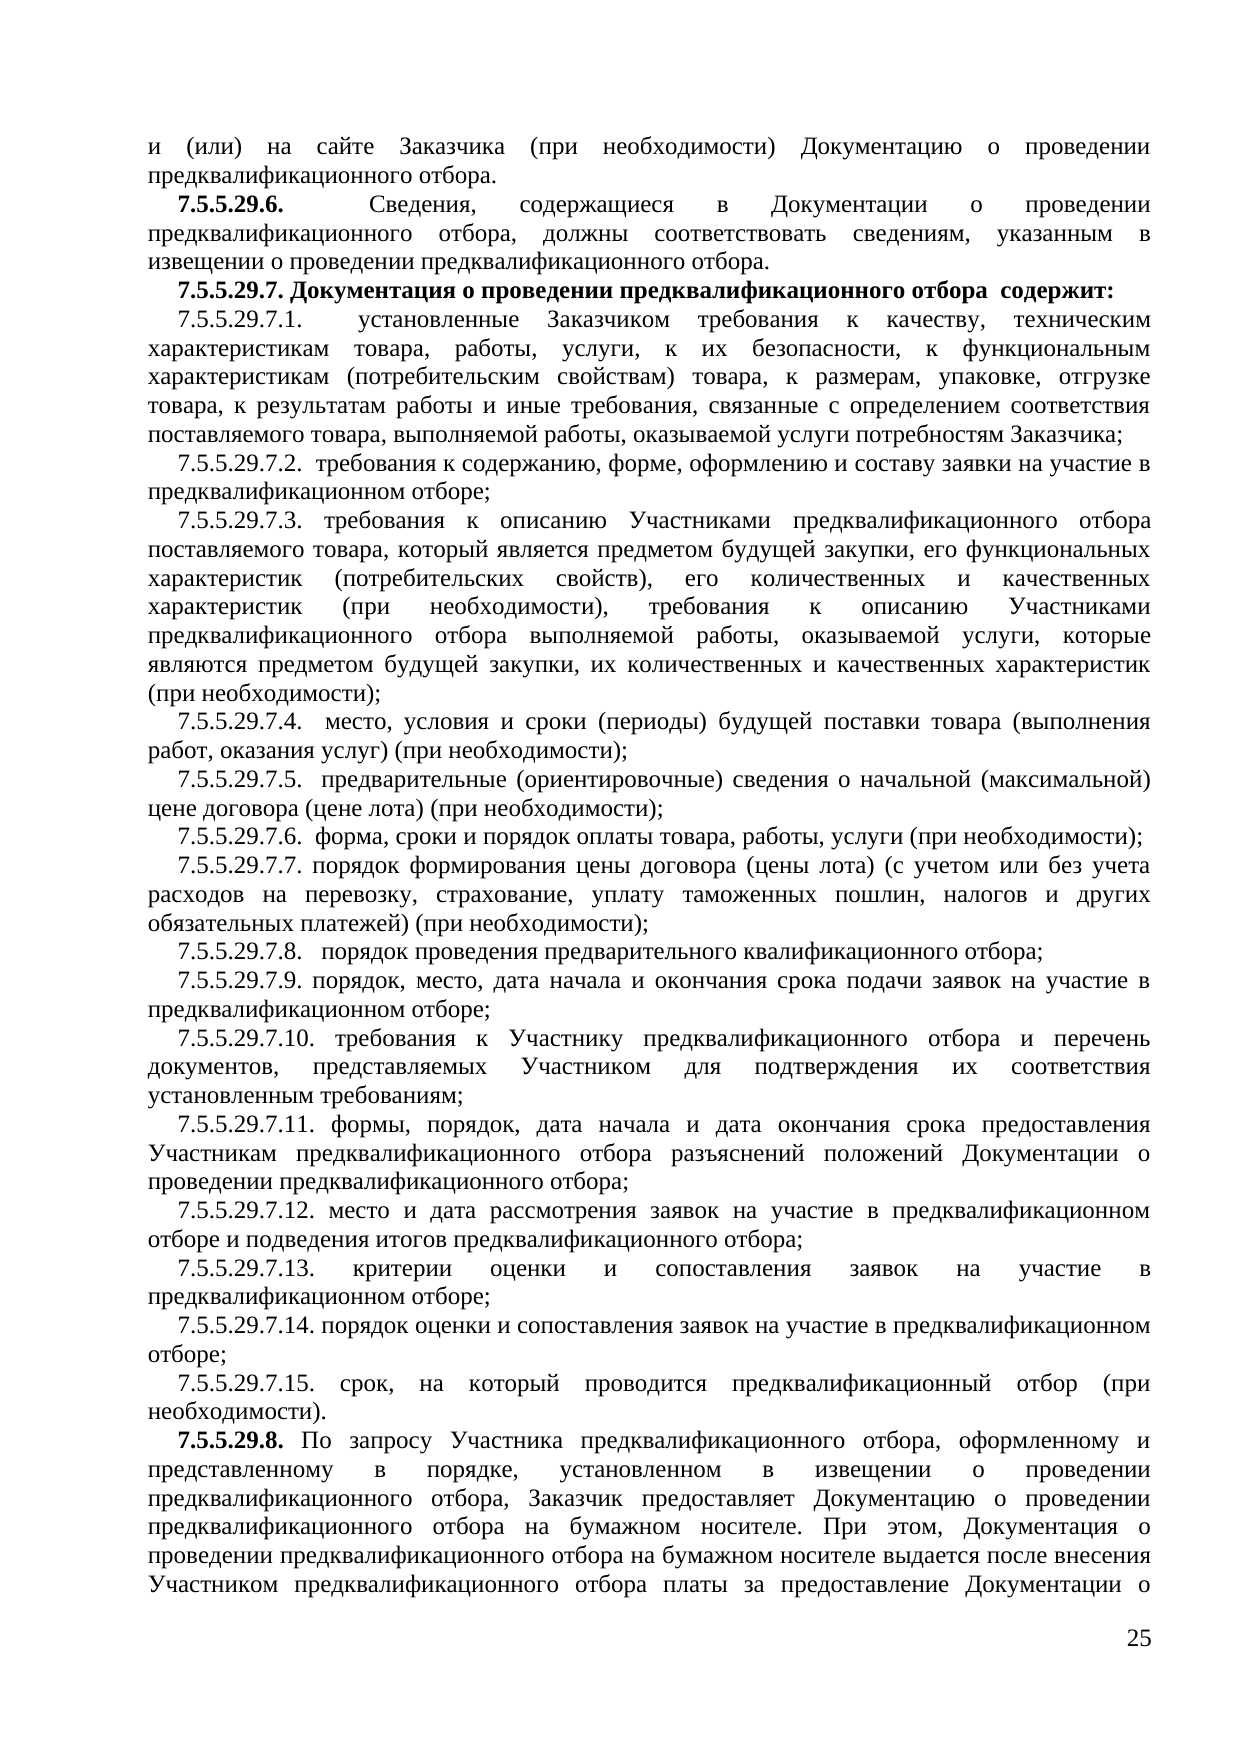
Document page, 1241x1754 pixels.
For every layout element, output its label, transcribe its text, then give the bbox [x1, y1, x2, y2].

text 7.5.5.29.7.3. требования к описанию Участниками предквалификационного отбора поставляемого товара, который является предметом будущей закупки, его функциональных характеристик (потребительских свойств), его количественных и качественных характеристик (при необходимости), требования к описанию Участниками предквалификационного отбора выполняемой работы, оказываемой услуги, которые являются предметом будущей закупки, их количественных и качественных характеристик (при необходимости); [148, 505, 1152, 706]
text 7.5.5.29.7.8. порядок проведения предварительного квалификационного отбора; [148, 936, 1152, 965]
text 7.5.5.29.7.13. критерии оценки и сопоставления заявок на участие в предквалификационном отборе; [148, 1253, 1152, 1310]
text 7.5.5.29.7.1. установленные Заказчиком требования к качеству, техническим характеристикам товара, работы, услуги, к их безопасности, к функциональным характеристикам (потребительским свойствам) товара, к размерам, упаковке, отгрузке товара, к результатам работы и иные требования, связанные с определением соответствия поставляемого товара, выполняемой работы, оказываемой услуги потребностям Заказчика; [148, 304, 1152, 448]
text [148, 1425, 1152, 1598]
text 7.5.5.29.7.4. место, условия и сроки (периоды) будущей поставки товара (выполнения работ, оказания услуг) (при необходимости); [148, 706, 1152, 764]
text 7.5.5.29.7.2. требования к содержанию, форме, оформлению и составу заявки на участие в предквалификационном отборе; [148, 448, 1152, 505]
text 7.5.5.29.7.14. порядок оценки и сопоставления заявок на участие в предквалификационном отборе; [148, 1310, 1152, 1368]
text 7.5.5.29.7.12. место и дата рассмотрения заявок на участие в предквалификационном отборе и подведения итогов предквалификационного отбора; [148, 1195, 1152, 1253]
text 7.5.5.29.7.6. форма, сроки и порядок оплаты товара, работы, услуги (при необходимости); [148, 821, 1152, 850]
text 7.5.5.29.7.15. срок, на который проводится предквалификационный отбор (при необходимости). [148, 1368, 1152, 1425]
text 7.5.5.29.7. Документация о проведении предквалификационного отбора содержит: [148, 275, 1152, 304]
text 7.5.5.29.7.10. требования к Участнику предквалификационного отбора и перечень документов, представляемых Участником для подтверждения их соответствия установленным требованиям; [148, 1023, 1152, 1109]
text 7.5.5.29.7.9. порядок, место, дата начала и окончания срока подачи заявок на участие в предквалификационном отборе; [148, 965, 1152, 1023]
text 7.5.5.29.6. Сведения, содержащиеся в Документации о проведении предквалификационного отбора, должны соответствовать сведениям, указанным в извещении о проведении предквалификационного отбора. [148, 189, 1152, 275]
text 7.5.5.29.7.5. предварительные (ориентировочные) сведения о начальной (максимальной) цене договора (цене лота) (при необходимости); [148, 764, 1152, 821]
text 7.5.5.29.7.7. порядок формирования цены договора (цены лота) (с учетом или без учета расходов на перевозку, страхование, уплату таможенных пошлин, налогов и других обязательных платежей) (при необходимости); [148, 850, 1152, 936]
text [148, 131, 1152, 189]
text 7.5.5.29.7.11. формы, порядок, дата начала и дата окончания срока предоставления Участникам предквалификационного отбора разъяснений положений Документации о проведении предквалификационного отбора; [148, 1109, 1152, 1195]
